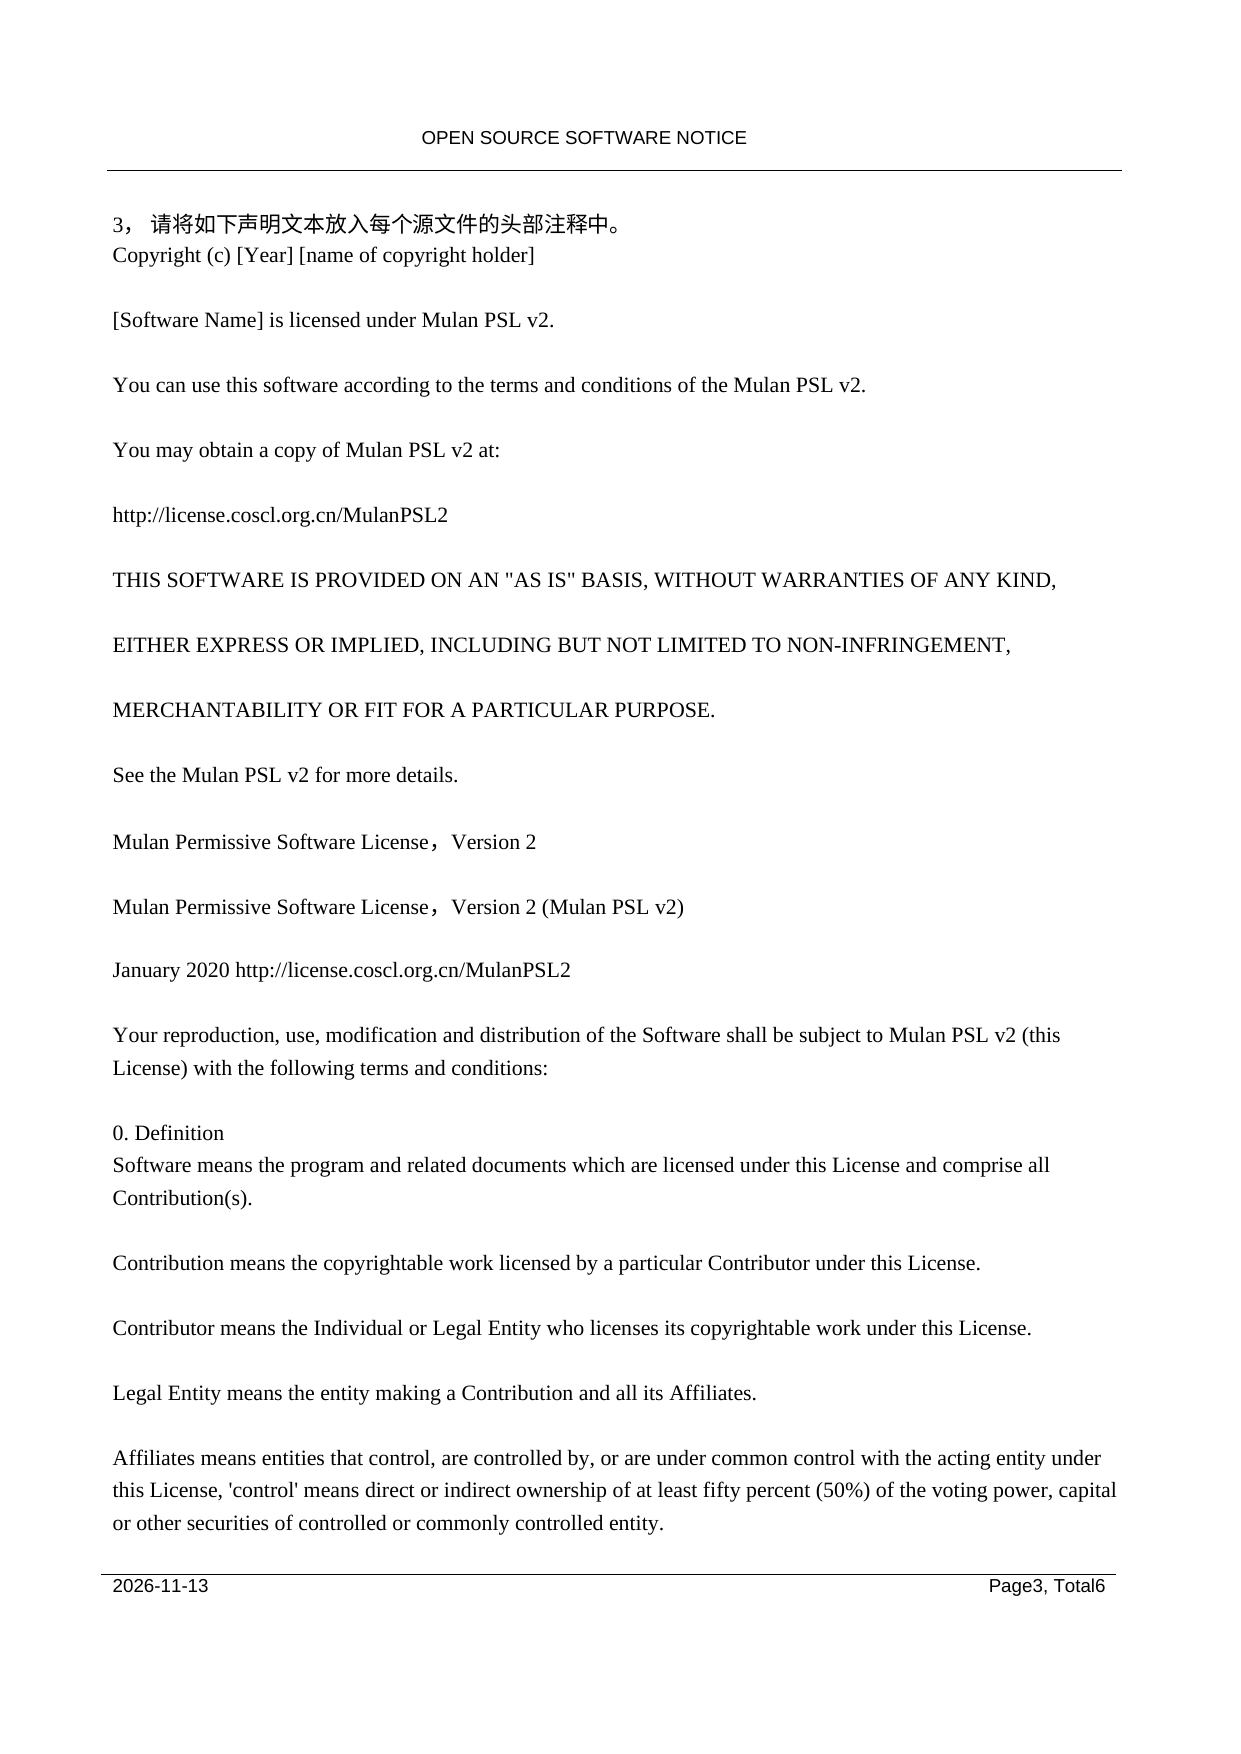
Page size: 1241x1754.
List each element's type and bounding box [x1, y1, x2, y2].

text [112, 206, 1128, 1539]
